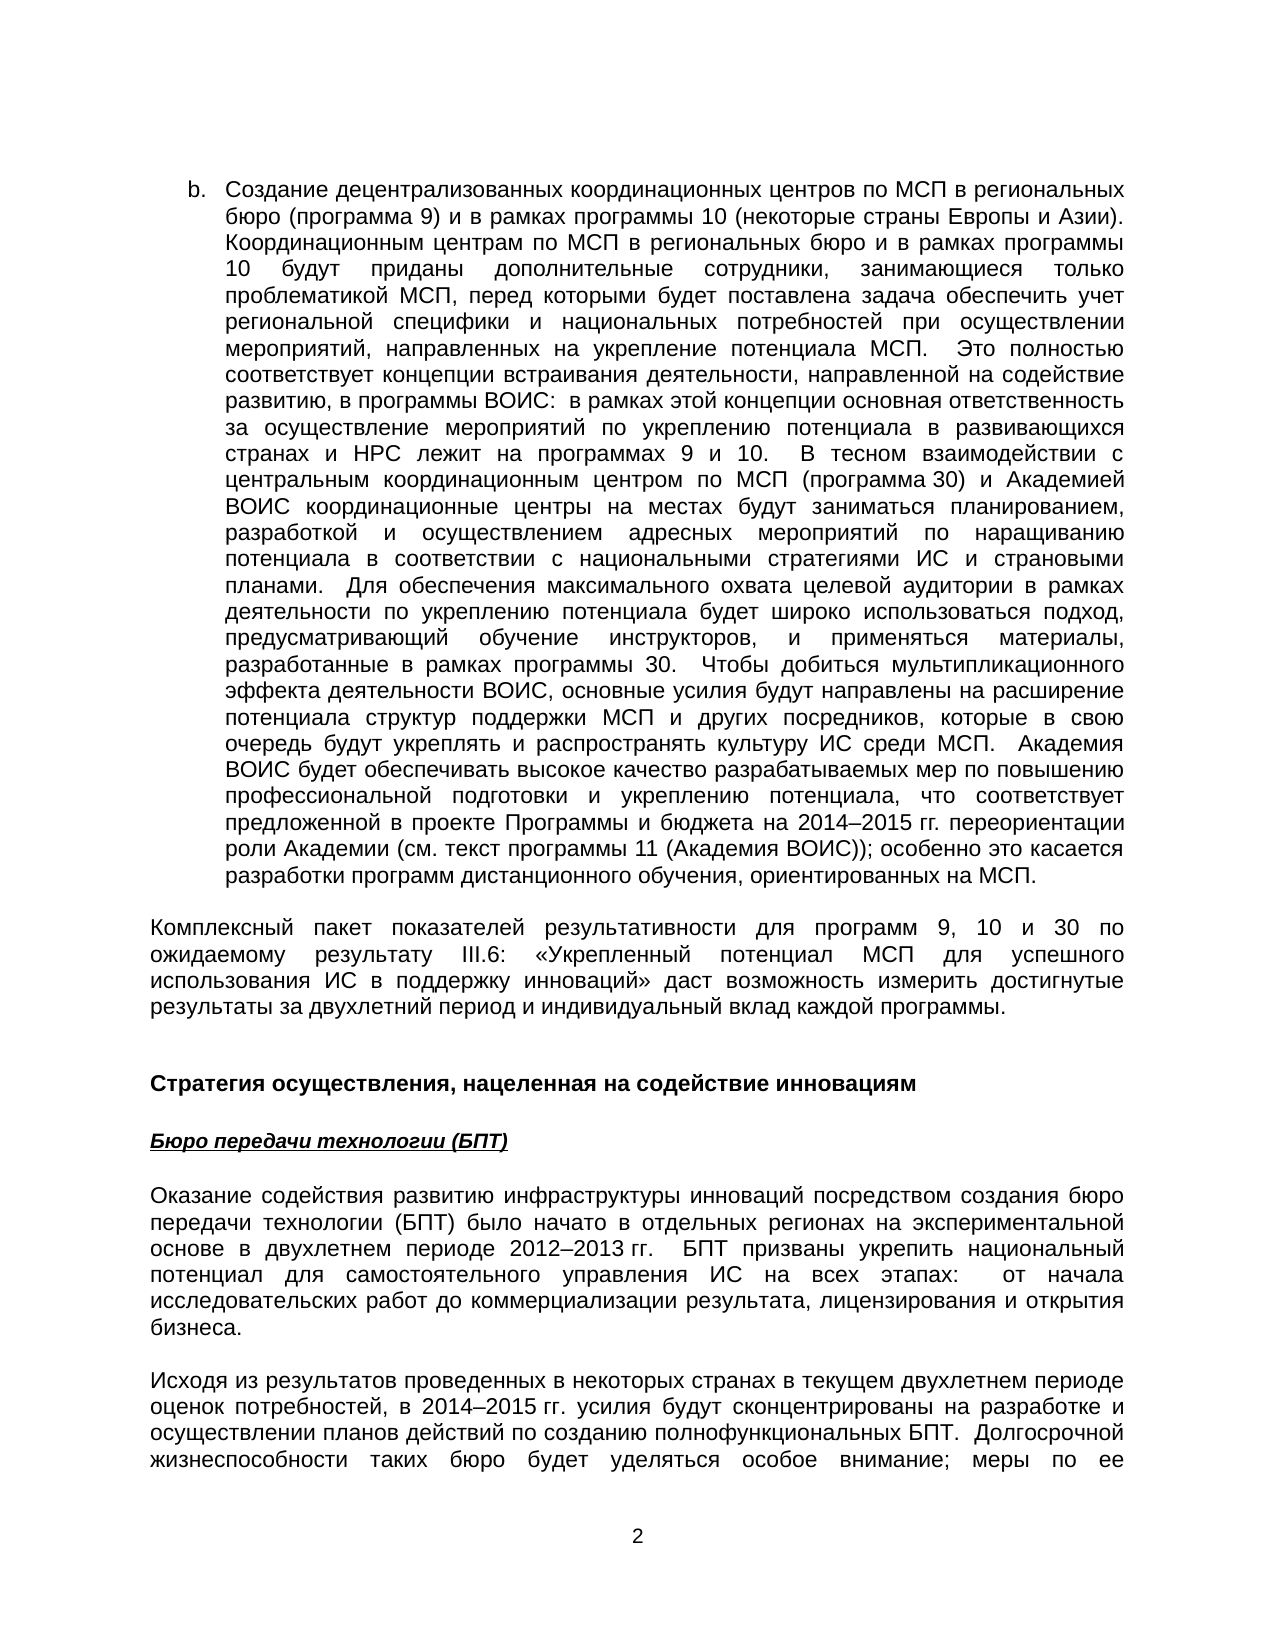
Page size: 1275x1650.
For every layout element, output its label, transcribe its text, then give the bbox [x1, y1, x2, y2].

text Комплексный пакет показателей результативности для программ 9, 10 и 30 по ожидаемому результату III.6: «Укрепленный потенциал МСП для успешного использования ИС в поддержку инноваций» даст возможность измерить достигнутые результаты за двухлетний период и индивидуальный вклад каждой программы. [150, 914, 1125, 1020]
text Бюро передачи технологии (БПТ) [150, 1129, 1125, 1153]
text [150, 1367, 1125, 1472]
text Оказание содействия развитию инфраструктуры инноваций посредством создания бюро передачи технологии (БПТ) было начато в отдельных регионах на экспериментальной основе в двухлетнем периоде 2012–2013 гг. БПТ призваны укрепить национальный потенциал для самостоятельного управления ИС на всех этапах: от начала исследовательских работ до коммерциализации результата, лицензирования и открытия бизнеса. [150, 1182, 1125, 1340]
text Стратегия осуществления, нацеленная на содействие инновациям [150, 1070, 1125, 1096]
list Создание децентрализованных координационных центров по МСП в региональных бюро (программа 9) и в рамках программы 10 (некоторые страны Европы и Азии). Координационным центрам по МСП в региональных бюро и в рамках программы 10 будут приданы дополнительные сотрудники, занимающиеся только проблематикой МСП, перед которыми будет поставлена задача обеспечить учет региональной специфики и национальных потребностей при осуществлении мероприятий, направленных на укрепление потенциала МСП. Это полностью соответствует концепции встраивания деятельности, направленной на содействие развитию, в программы ВОИС: в рамках этой концепции основная ответственность за осуществление мероприятий по укреплению потенциала в развивающихся странах и НРС лежит на программах 9 и 10. В тесном взаимодействии с центральным координационным центром по МСП (программа 30) и Академией ВОИС координационные центры на местах будут заниматься планированием, разработкой и осуществлением адресных мероприятий по наращиванию потенциала в соответствии с национальными стратегиями ИС и страновыми планами. Для обеспечения максимального охвата целевой аудитории в рамках деятельности по укреплению потенциала будет широко использоваться подход, предусматривающий обучение инструкторов, и применяться материалы, разработанные в рамках программы 30. Чтобы добиться мультипликационного эффекта деятельности ВОИС, основные усилия будут направлены на расширение потенциала структур поддержки МСП и других посредников, которые в свою очередь будут укреплять и распространять культуру ИС среди МСП. Академия ВОИС будет обеспечивать высокое качество разрабатываемых мер по повышению профессиональной подготовки и укреплению потенциала, что соответствует предложенной в проекте Программы и бюджета на 2014–2015 гг. переориентации роли Академии (см. текст программы 11 (Академия ВОИС)); особенно это касается разработки программ дистанционного обучения, ориентированных на МСП. [187, 176, 1125, 888]
